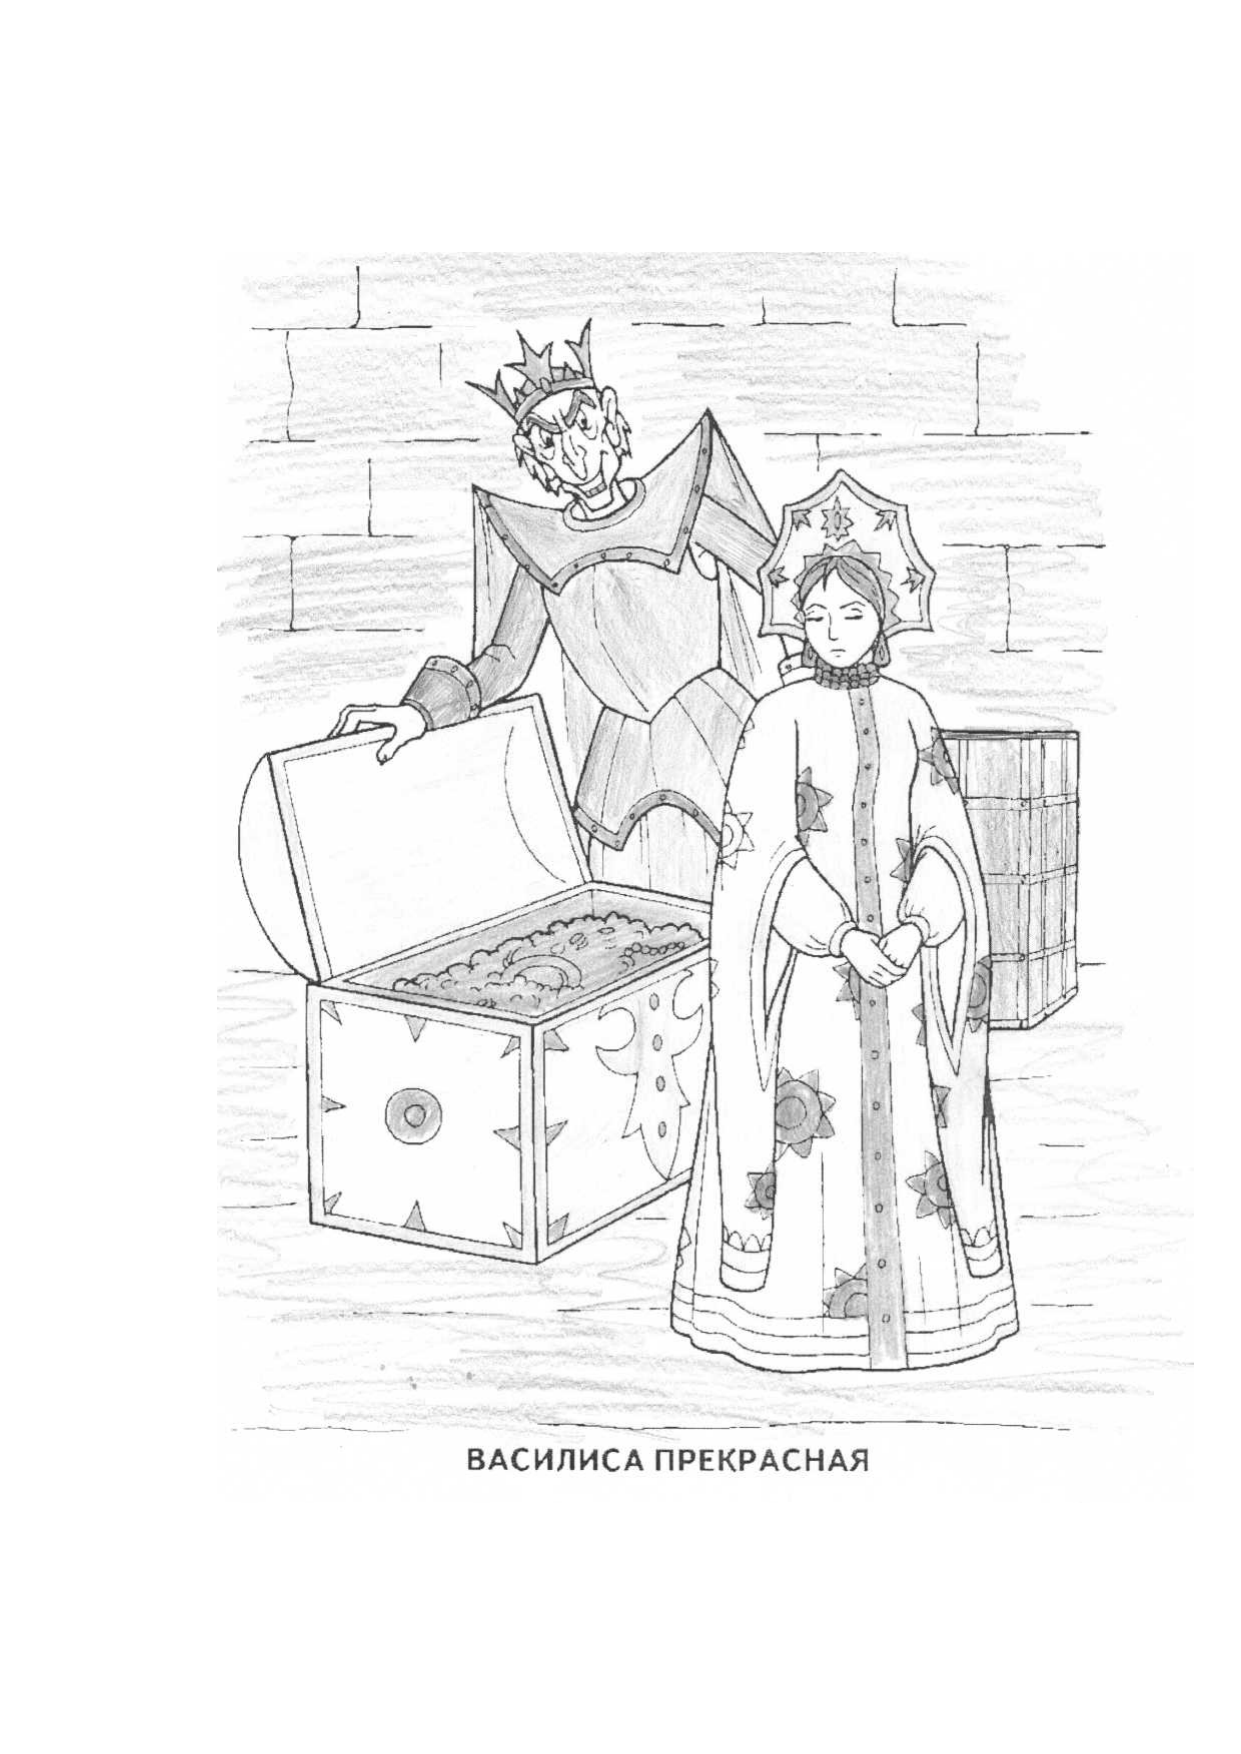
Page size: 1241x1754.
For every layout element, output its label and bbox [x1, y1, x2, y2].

picture [217, 252, 1194, 1503]
